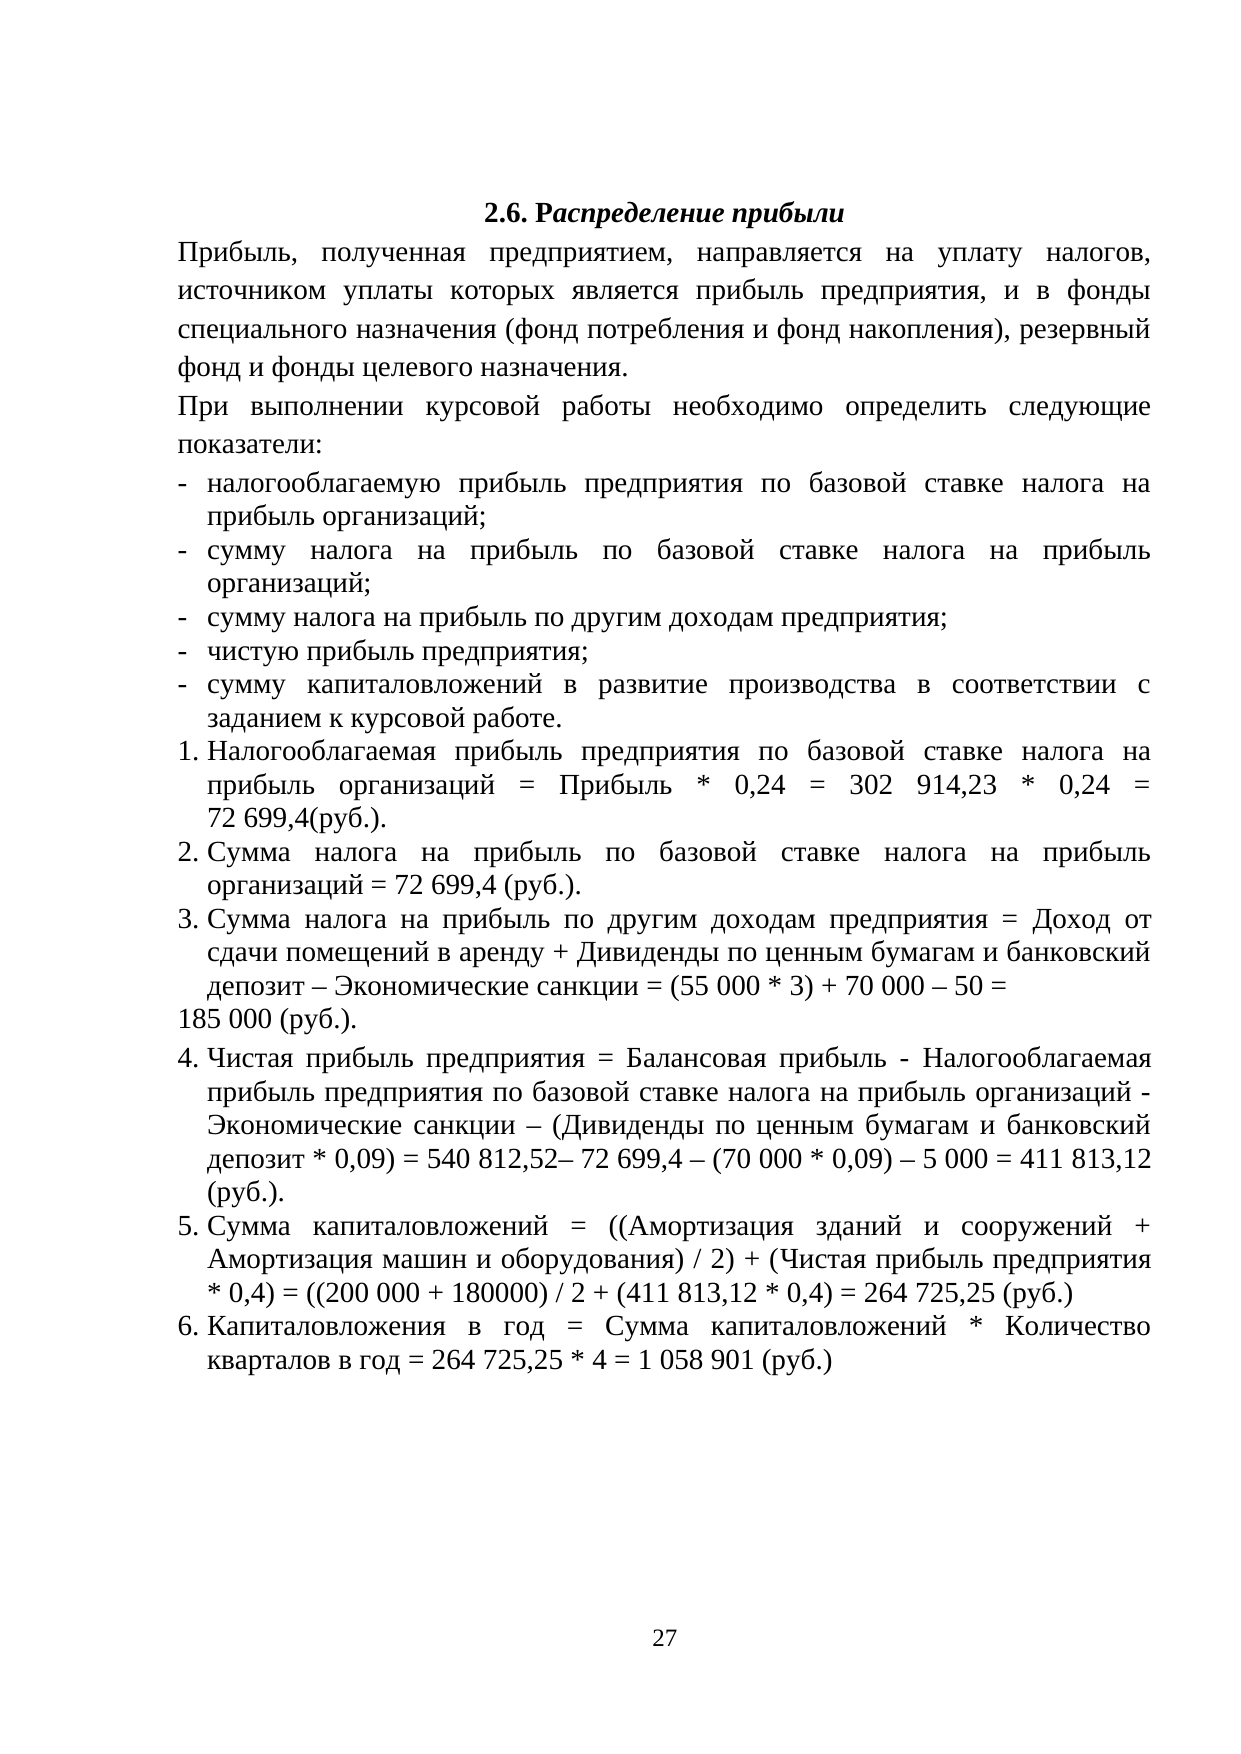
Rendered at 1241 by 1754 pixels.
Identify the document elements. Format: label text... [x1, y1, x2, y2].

list Сумма капиталовложений = ((Амортизация зданий и сооружений + Амортизация машин и оборудования) / 2) + (Чистая прибыль предприятия * 0,4) = ((200 000 + 180000) / 2 + (411 813,12 * 0,4) = 264 725,25 (руб.) [177, 1208, 1152, 1308]
text 185 000 (руб.). [177, 1002, 1152, 1035]
list чистую прибыль предприятия; [177, 633, 1152, 666]
text Прибыль, полученная предприятием, направляется на уплату налогов, источником уплаты которых является прибыль предприятия, и в фонды специального назначения (фонд потребления и фонд накопления), резервный фонд и фонды целевого назначения. [177, 234, 1152, 383]
list сумму налога на прибыль по базовой ставке налога на прибыль организаций; [177, 532, 1152, 599]
list Сумма налога на прибыль по базовой ставке налога на прибыль организаций = 72 699,4 (руб.). [177, 834, 1152, 901]
list Капиталовложения в год = Сумма капиталовложений * Количество кварталов в год = 264 725,25 * 4 = 1 058 901 (руб.) [177, 1308, 1152, 1376]
list Чистая прибыль предприятия = Балансовая прибыль - Налогооблагаемая прибыль предприятия по базовой ставке налога на прибыль организаций - Экономические санкции – (Дивиденды по ценным бумагам и банковский депозит * 0,09) = 540 812,52– 72 699,4 – (70 000 * 0,09) – 5 000 = 411 813,12 (руб.). [177, 1040, 1152, 1208]
list сумму налога на прибыль по другим доходам предприятия; [177, 599, 1152, 633]
list налогооблагаемую прибыль предприятия по базовой ставке налога на прибыль организаций; [177, 465, 1152, 532]
text 2.6. Распределение прибыли [177, 195, 1152, 229]
list сумму капиталовложений в развитие производства в соответствии с заданием к курсовой работе. [177, 666, 1152, 733]
list Налогооблагаемая прибыль предприятия по базовой ставке налога на прибыль организаций = Прибыль * 0,24 = 302 914,23 * 0,24 = 72 699,4(руб.). [177, 733, 1152, 834]
text При выполнении курсовой работы необходимо определить следующие показатели: [177, 388, 1152, 460]
list Сумма налога на прибыль по другим доходам предприятия = Доход от сдачи помещений в аренду + Дивиденды по ценным бумагам и банковский депозит – Экономические санкции = (55 000 * 3) + 70 000 – 50 = [177, 901, 1152, 1002]
